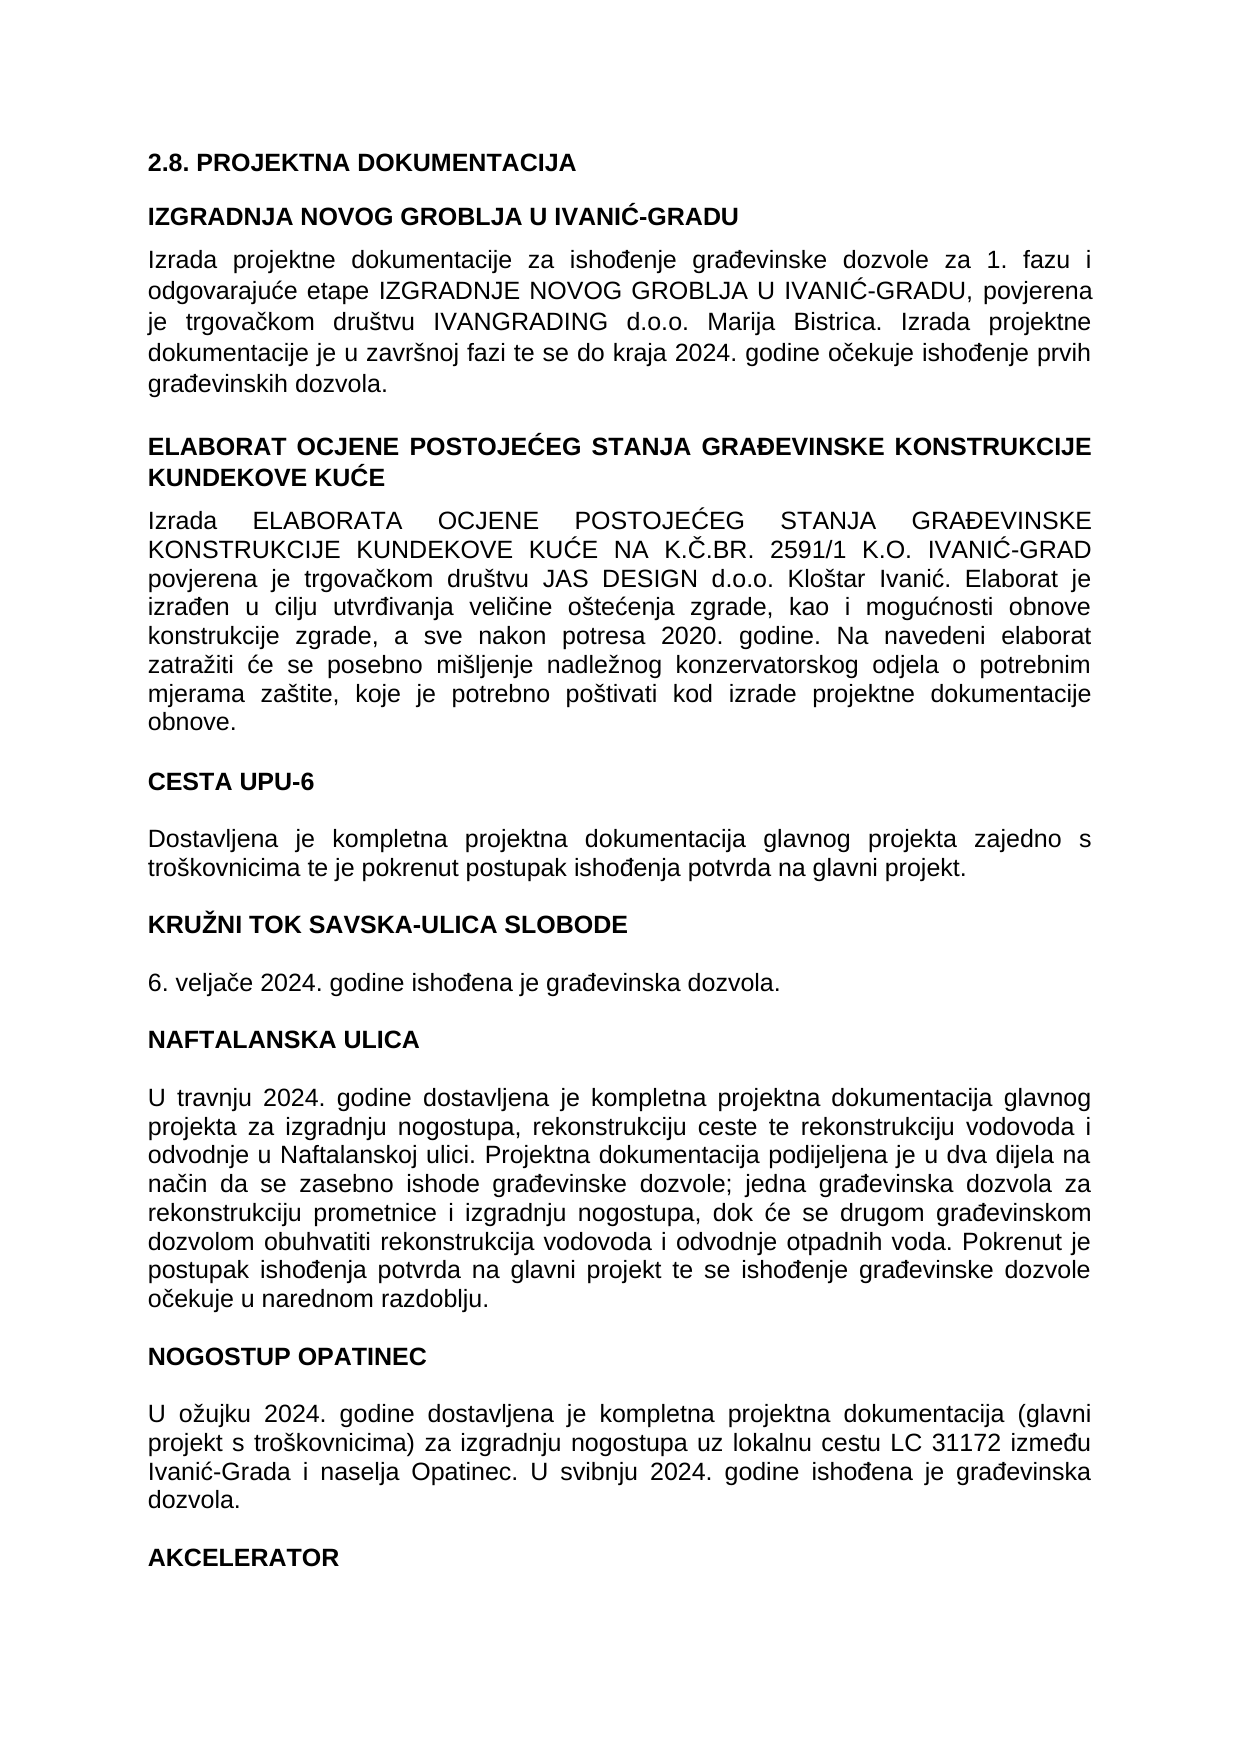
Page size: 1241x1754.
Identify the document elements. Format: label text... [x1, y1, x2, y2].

text AKCELERATOR [148, 1543, 1093, 1571]
text Dostavljena je kompletna projektna dokumentacija glavnog projekta zajedno s troškovnicima te je pokrenut postupak ishođenja potvrda na glavni projekt. [148, 824, 1093, 881]
text U travnju 2024. godine dostavljena je kompletna projektna dokumentacija glavnog projekta za izgradnju nogostupa, rekonstrukciju ceste te rekonstrukciju vodovoda i odvodnje u Naftalanskoj ulici. Projektna dokumentacija podijeljena je u dva dijela na način da se zasebno ishode građevinske dozvole; jedna građevinska dozvola za rekonstrukciju prometnice i izgradnju nogostupa, dok će se drugom građevinskom dozvolom obuhvatiti rekonstrukcija vodovoda i odvodnje otpadnih voda. Pokrenut je postupak ishođenja potvrda na glavni projekt te se ishođenje građevinske dozvole očekuje u narednom razdoblju. [148, 1083, 1093, 1313]
text Izrada projektne dokumentacije za ishođenje građevinske dozvole za 1. fazu i odgovarajuće etape IZGRADNJE NOVOG GROBLJA U IVANIĆ-GRADU, povjerena je trgovačkom društvu IVANGRADING d.o.o. Marija Bistrica. Izrada projektne dokumentacije je u završnoj fazi te se do kraja 2024. godine očekuje ishođenje prvih građevinskih dozvola. [148, 245, 1093, 398]
text NAFTALANSKA ULICA [148, 1025, 1093, 1054]
text CESTA UPU-6 [148, 766, 1093, 795]
text 6. veljače 2024. godine ishođena je građevinska dozvola. [148, 968, 1093, 996]
text Izrada ELABORATA OCJENE POSTOJEĆEG STANJA GRAĐEVINSKE KONSTRUKCIJE KUNDEKOVE KUĆE NA K.Č.BR. 2591/1 K.O. IVANIĆ-GRAD povjerena je trgovačkom društvu JAS DESIGN d.o.o. Kloštar Ivanić. Elaborat je izrađen u cilju utvrđivanja veličine oštećenja zgrade, kao i mogućnosti obnove konstrukcije zgrade, a sve nakon potresa 2020. godine. Na navedeni elaborat zatražiti će se posebno mišljenje nadležnog konzervatorskog odjela o potrebnim mjerama zaštite, koje je potrebno poštivati kod izrade projektne dokumentacije obnove. [148, 506, 1093, 736]
text NOGOSTUP OPATINEC [148, 1341, 1093, 1370]
text KRUŽNI TOK SAVSKA-ULICA SLOBODE [148, 910, 1093, 939]
text U ožujku 2024. godine dostavljena je kompletna projektna dokumentacija (glavni projekt s troškovnicima) za izgradnju nogostupa uz lokalnu cestu LC 31172 između Ivanić-Grada i naselja Opatinec. U svibnju 2024. godine ishođena je građevinska dozvola. [148, 1399, 1093, 1514]
text 2.8. PROJEKTNA DOKUMENTACIJA [148, 148, 1093, 176]
text IZGRADNJA NOVOG GROBLJA U IVANIĆ-GRADU [148, 202, 1093, 230]
text ELABORAT OCJENE POSTOJEĆEG STANJA GRAĐEVINSKE KONSTRUKCIJE KUNDEKOVE KUĆE [148, 431, 1093, 491]
